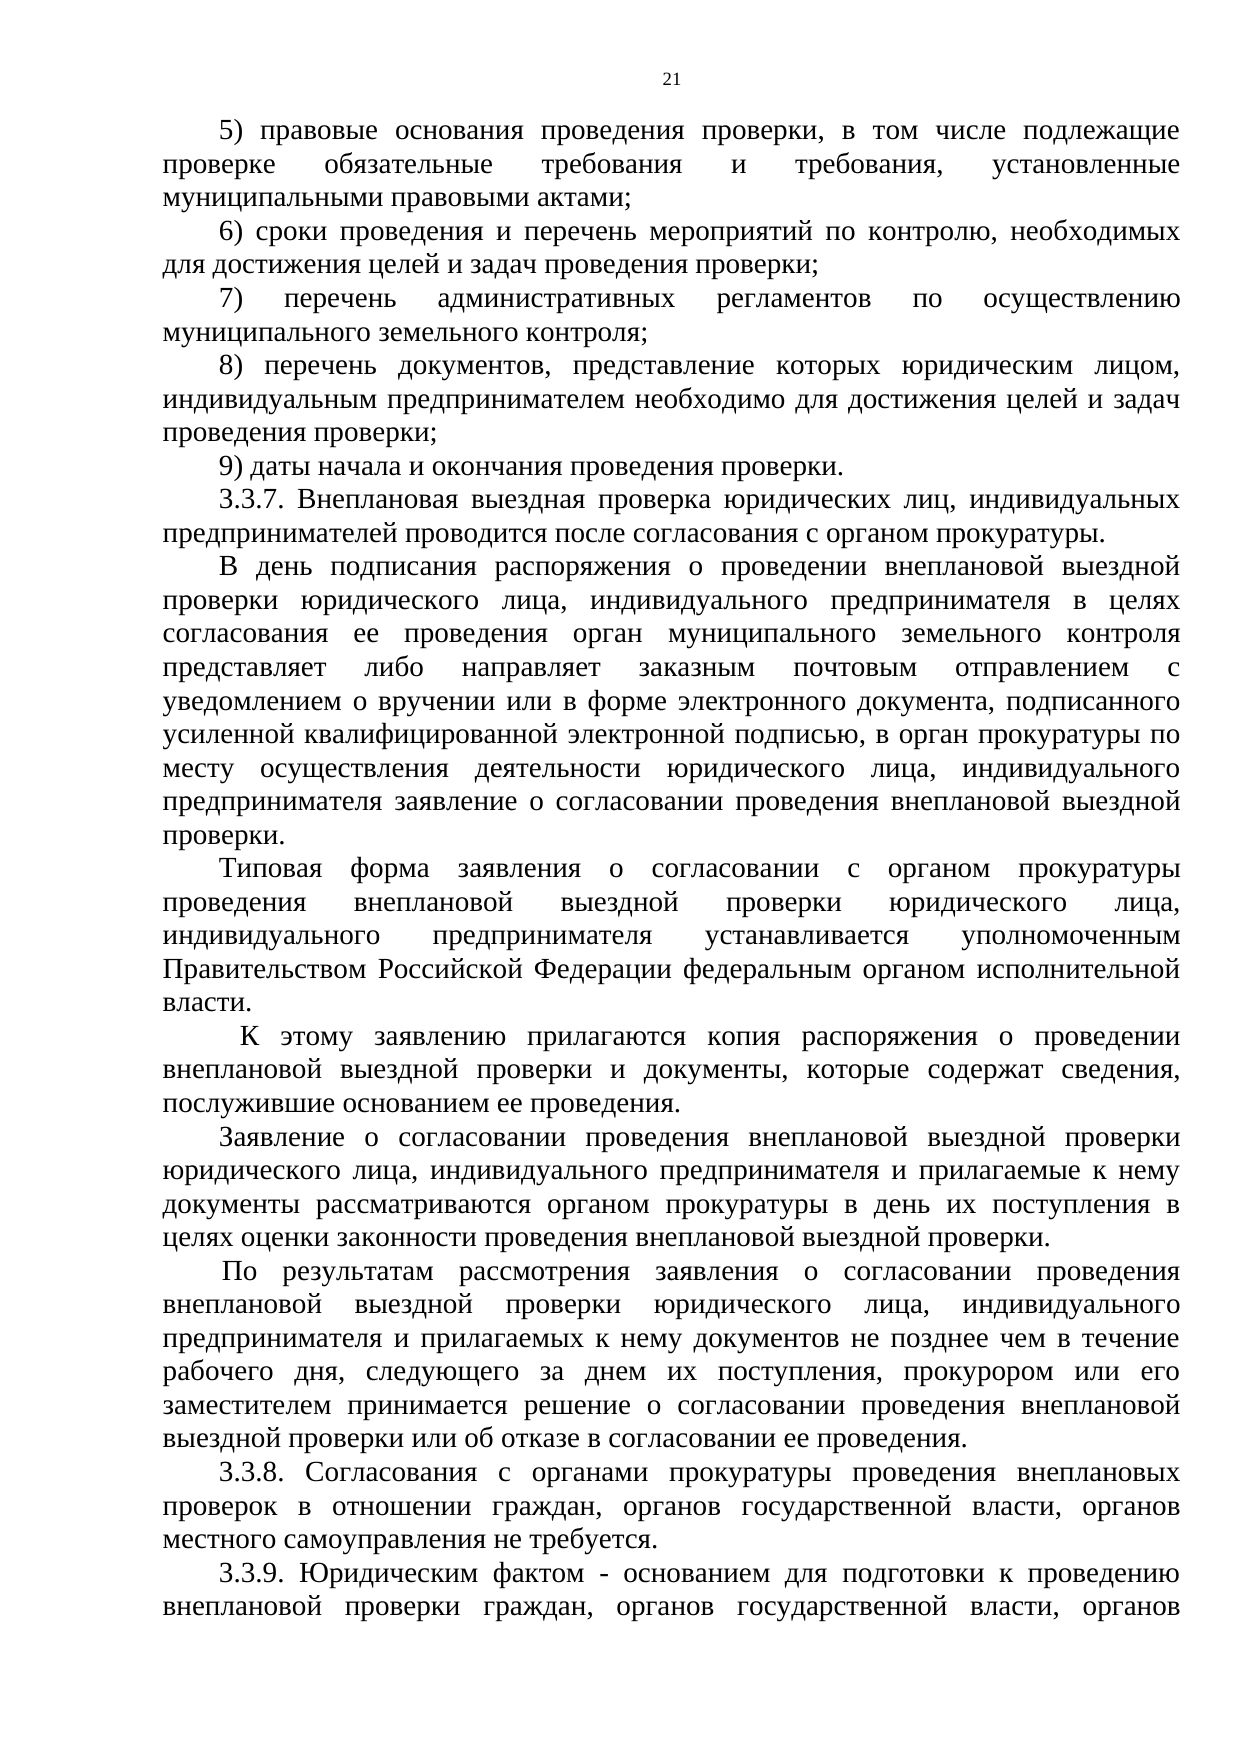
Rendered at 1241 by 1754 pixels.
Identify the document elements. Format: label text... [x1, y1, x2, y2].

text 3.3.8. Согласования с органами прокуратуры проведения внеплановых проверок в отношении граждан, органов государственной власти, органов местного самоуправления не требуется. [162, 1454, 1181, 1555]
text 8) перечень документов, представление которых юридическим лицом, индивидуальным предпринимателем необходимо для достижения целей и задач проведения проверки; [162, 347, 1181, 448]
text 5) правовые основания проведения проверки, в том числе подлежащие проверке обязательные требования и требования, установленные муниципальными правовыми актами; [162, 112, 1181, 213]
text Типовая форма заявления о согласовании с органом прокуратуры проведения внеплановой выездной проверки юридического лица, индивидуального предпринимателя устанавливается уполномоченным Правительством Российской Федерации федеральным органом исполнительной власти. [162, 850, 1181, 1018]
text Заявление о согласовании проведения внеплановой выездной проверки юридического лица, индивидуального предпринимателя и прилагаемые к нему документы рассматриваются органом прокуратуры в день их поступления в целях оценки законности проведения внеплановой выездной проверки. [162, 1119, 1181, 1253]
text 7) перечень административных регламентов по осуществлению муниципального земельного контроля; [162, 280, 1181, 347]
text К этому заявлению прилагаются копия распоряжения о проведении внеплановой выездной проверки и документы, которые содержат сведения, послужившие основанием ее проведения. [162, 1018, 1181, 1119]
text 6) сроки проведения и перечень мероприятий по контролю, необходимых для достижения целей и задач проведения проверки; [162, 213, 1181, 280]
text 3.3.7. Внеплановая выездная проверка юридических лиц, индивидуальных предпринимателей проводится после согласования с органом прокуратуры. [162, 481, 1181, 548]
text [162, 1555, 1181, 1622]
text По результатам рассмотрения заявления о согласовании проведения внеплановой выездной проверки юридического лица, индивидуального предпринимателя и прилагаемых к нему документов не позднее чем в течение рабочего дня, следующего за днем их поступления, прокурором или его заместителем принимается решение о согласовании проведения внеплановой выездной проверки или об отказе в согласовании ее проведения. [162, 1253, 1181, 1454]
text В день подписания распоряжения о проведении внеплановой выездной проверки юридического лица, индивидуального предпринимателя в целях согласования ее проведения орган муниципального земельного контроля представляет либо направляет заказным почтовым отправлением с уведомлением о вручении или в форме электронного документа, подписанного усиленной квалифицированной электронной подписью, в орган прокуратуры по месту осуществления деятельности юридического лица, индивидуального предпринимателя заявление о согласовании проведения внеплановой выездной проверки. [162, 548, 1181, 850]
text 9) даты начала и окончания проведения проверки. [162, 448, 1181, 481]
